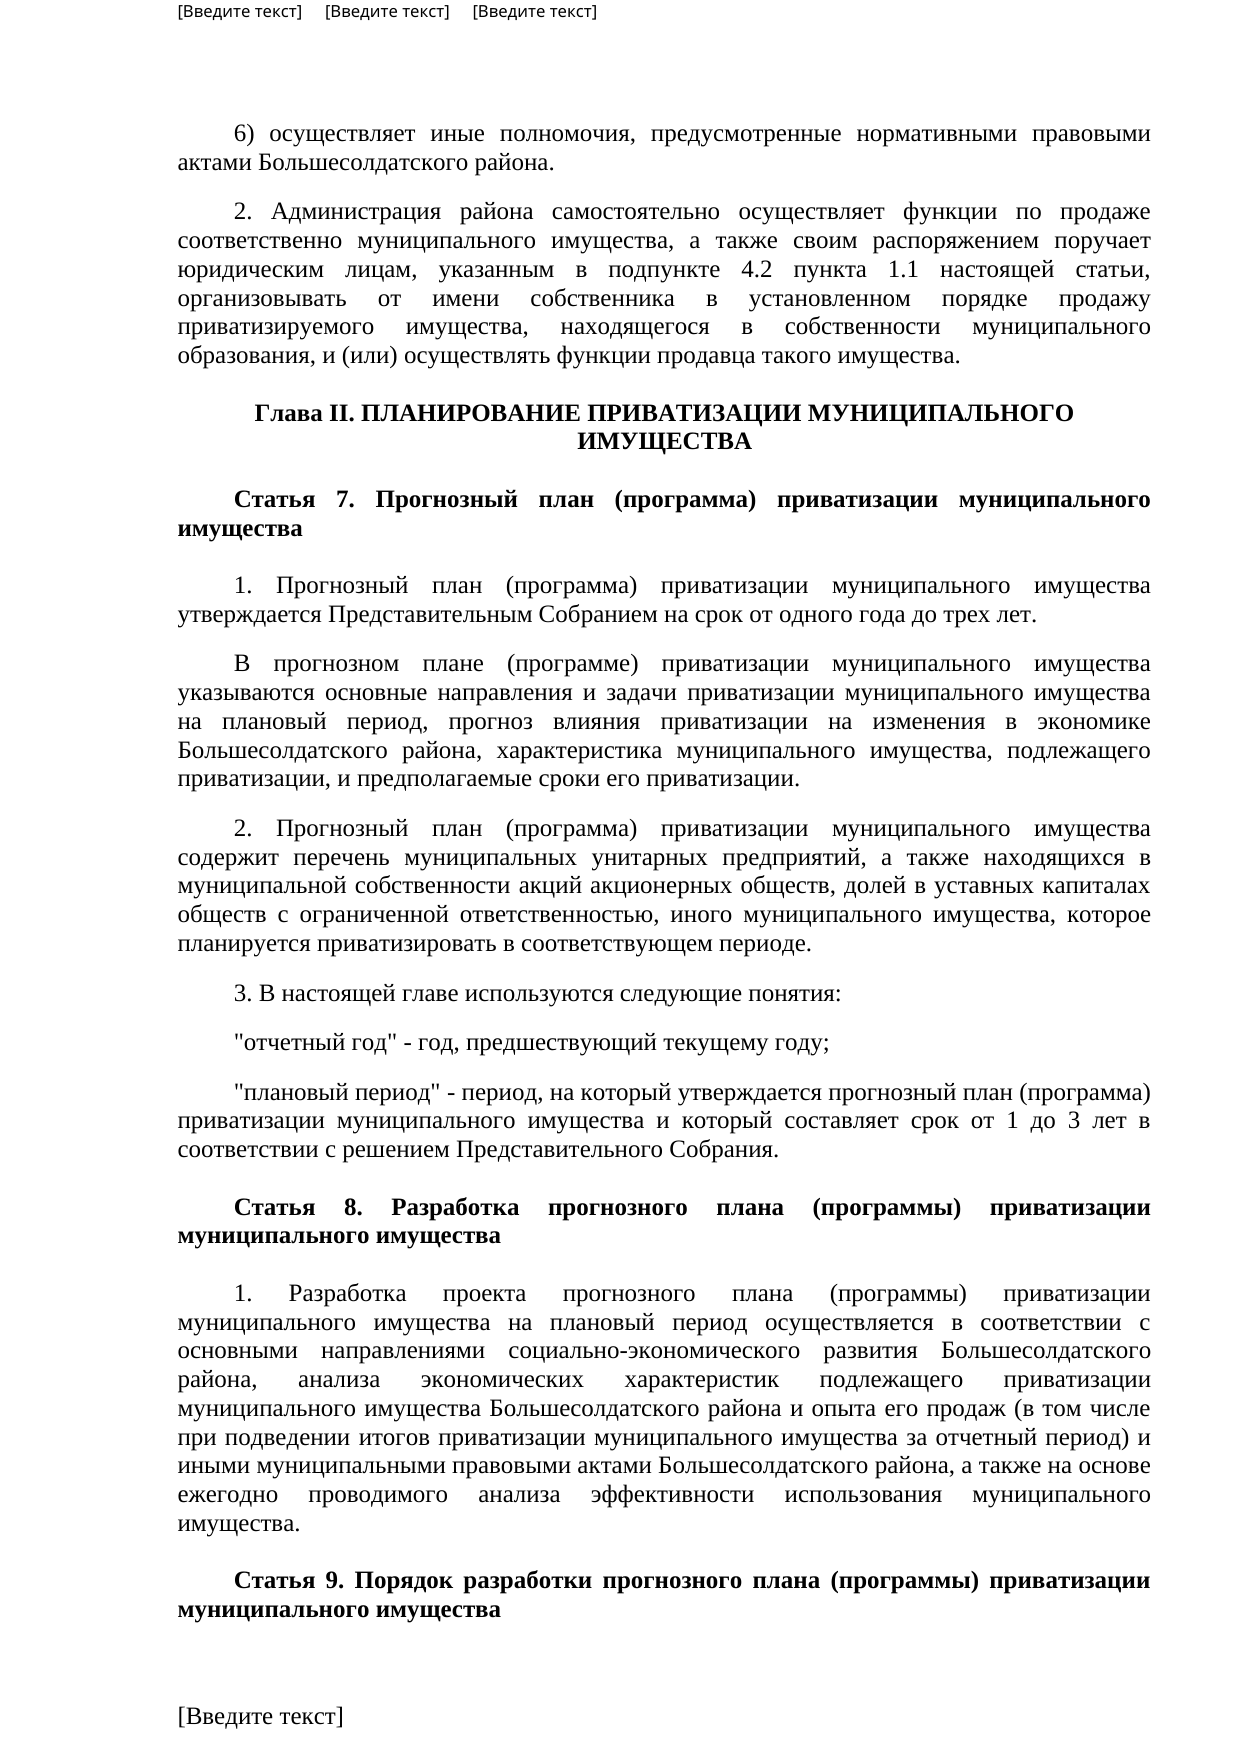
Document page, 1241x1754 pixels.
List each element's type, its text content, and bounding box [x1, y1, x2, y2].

title Глава II. ПЛАНИРОВАНИЕ ПРИВАТИЗАЦИИ МУНИЦИПАЛЬНОГО ИМУЩЕСТВА [177, 398, 1152, 455]
text 6) осуществляет иные полномочия, предусмотренные нормативными правовыми актами Большесолдатского района. [177, 118, 1152, 176]
text 2. Администрация района самостоятельно осуществляет функции по продаже соответственно муниципального имущества, а также своим распоряжением поручает юридическим лицам, указанным в подпункте 4.2 пункта 1.1 настоящей статьи, организовывать от имени собственника в установленном порядке продажу приватизируемого имущества, находящегося в собственности муниципального образования, и (или) осуществлять функции продавца такого имущества. [177, 196, 1152, 369]
text 1. Разработка проекта прогнозного плана (программы) приватизации муниципального имущества на плановый период осуществляется в соответствии с основными направлениями социально-экономического развития Большесолдатского района, анализа экономических характеристик подлежащего приватизации муниципального имущества Большесолдатского района и опыта его продаж (в том числе при подведении итогов приватизации муниципального имущества за отчетный период) и иными муниципальными правовыми актами Большесолдатского района, а также на основе ежегодно проводимого анализа эффективности использования муниципального имущества. [177, 1278, 1152, 1537]
title Статья 8. Разработка прогнозного плана (программы) приватизации муниципального имущества [177, 1192, 1152, 1249]
text 1. Прогнозный план (программа) приватизации муниципального имущества утверждается Представительным Собранием на срок от одного года до трех лет. [177, 570, 1152, 628]
text "отчетный год" - год, предшествующий текущему году; [177, 1027, 1152, 1056]
text В прогнозном плане (программе) приватизации муниципального имущества указываются основные направления и задачи приватизации муниципального имущества на плановый период, прогноз влияния приватизации на изменения в экономике Большесолдатского района, характеристика муниципального имущества, подлежащего приватизации, и предполагаемые сроки его приватизации. [177, 648, 1152, 792]
title Статья 7. Прогнозный план (программа) приватизации муниципального имущества [177, 484, 1152, 541]
title Статья 9. Порядок разработки прогнозного плана (программы) приватизации муниципального имущества [177, 1566, 1152, 1623]
text 3. В настоящей главе используются следующие понятия: [177, 978, 1152, 1006]
text "плановый период" - период, на который утверждается прогнозный план (программа) приватизации муниципального имущества и который составляет срок от 1 до 3 лет в соответствии с решением Представительного Собрания. [177, 1077, 1152, 1163]
text 2. Прогнозный план (программа) приватизации муниципального имущества содержит перечень муниципальных унитарных предприятий, а также находящихся в муниципальной собственности акций акционерных обществ, долей в уставных капиталах обществ с ограниченной ответственностью, иного муниципального имущества, которое планируется приватизировать в соответствующем периоде. [177, 813, 1152, 957]
